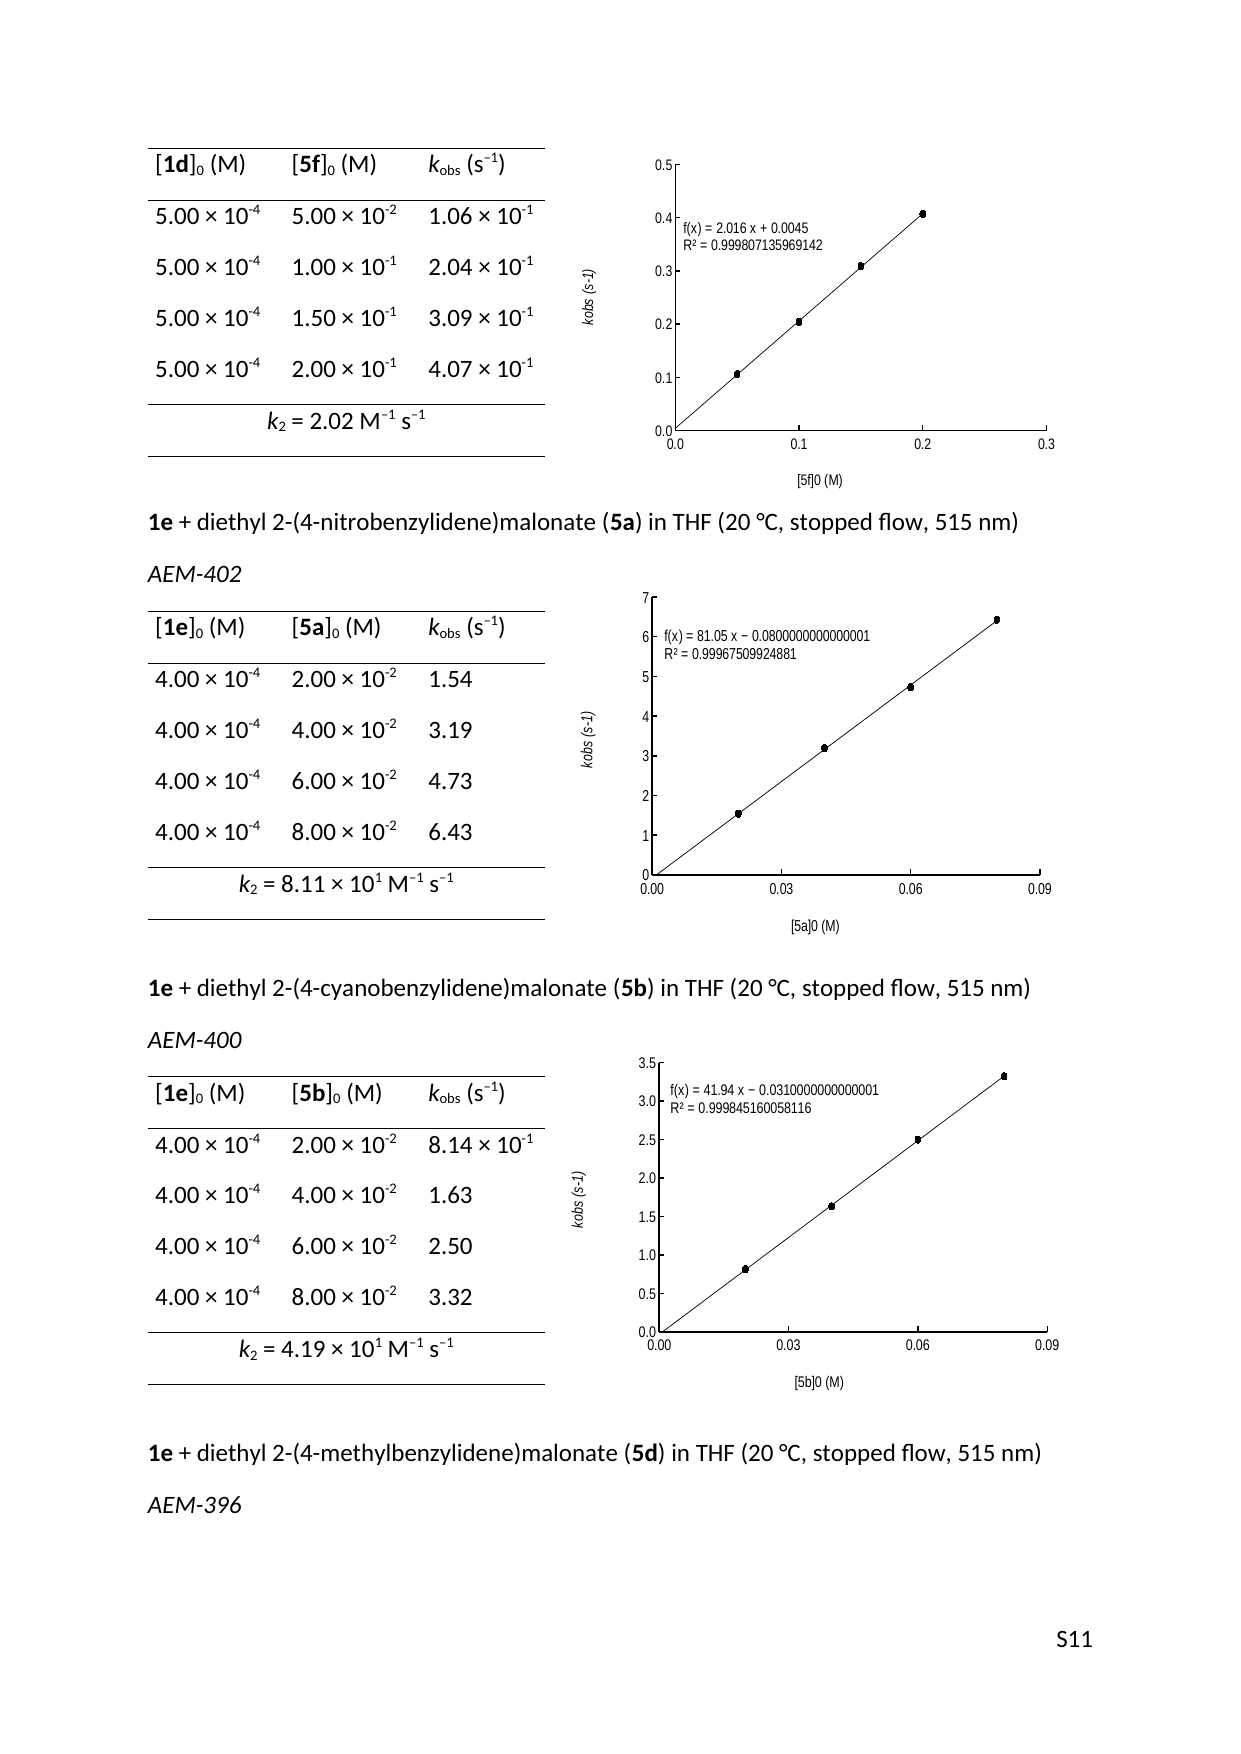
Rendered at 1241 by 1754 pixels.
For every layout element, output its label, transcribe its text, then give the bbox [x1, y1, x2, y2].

table_cell 6.00 × 10-2 [284, 765, 421, 816]
table_cell 1.54 [421, 664, 544, 714]
table_cell 8.00 × 10-2 [284, 1281, 421, 1332]
table_cell 1.06 × 10-1 [421, 201, 544, 251]
table_cell 4.00 × 10-4 [148, 1129, 284, 1180]
table_cell 4.00 × 10-4 [148, 1281, 284, 1332]
table_cell 3.32 [421, 1281, 544, 1332]
text 1e + diethyl 2-(4-methylbenzylidene)malonate (5d) in THF (20 °C, stopped flow, 515 nm) [148, 1437, 1093, 1468]
table_header kobs (s–1) [421, 612, 544, 662]
table_cell 4.00 × 10-4 [148, 816, 284, 867]
table_cell 8.14 × 10-1 [421, 1129, 544, 1180]
table_cell 5.00 × 10-4 [148, 353, 284, 404]
table_header [1e]0 (M) [148, 612, 284, 662]
table_cell k2 = 8.11 × 101 M–1 s–1 [148, 868, 544, 919]
table_cell 5.00 × 10-4 [148, 251, 284, 302]
text AEM-400 [148, 1024, 1093, 1054]
table_header [1e]0 (M) [148, 1077, 284, 1128]
table_cell 8.00 × 10-2 [284, 816, 421, 867]
table_header kobs (s–1) [421, 149, 544, 199]
table_cell 2.00 × 10-2 [284, 664, 421, 714]
table_header [5f]0 (M) [284, 149, 421, 199]
table_cell 1.00 × 10-1 [284, 251, 421, 302]
text 1e + diethyl 2-(4-cyanobenzylidene)malonate (5b) in THF (20 °C, stopped flow, 515 nm) [148, 972, 1093, 1002]
text AEM-396 [148, 1489, 1093, 1520]
table_cell 4.07 × 10-1 [421, 353, 544, 404]
table_cell 4.00 × 10-4 [148, 714, 284, 765]
table_cell 3.19 [421, 714, 544, 765]
text 1e + diethyl 2-(4-nitrobenzylidene)malonate (5a) in THF (20 °C, stopped flow, 515 nm) [148, 506, 1093, 537]
table_cell k2 = 2.02 M–1 s–1 [148, 405, 544, 456]
table_cell 4.00 × 10-2 [284, 1180, 421, 1231]
table_header [5a]0 (M) [284, 612, 421, 662]
table_cell 4.00 × 10-4 [148, 1180, 284, 1231]
table_cell 2.00 × 10-1 [284, 353, 421, 404]
table_cell 1.63 [421, 1180, 544, 1231]
table_cell k2 = 4.19 × 101 M–1 s–1 [148, 1333, 544, 1384]
table_cell 4.73 [421, 765, 544, 816]
table_cell 2.50 [421, 1231, 544, 1281]
table_cell 4.00 × 10-4 [148, 664, 284, 714]
table_cell 1.50 × 10-1 [284, 302, 421, 353]
table_cell 6.00 × 10-2 [284, 1231, 421, 1281]
table_cell 2.04 × 10-1 [421, 251, 544, 302]
table_cell 5.00 × 10-2 [284, 201, 421, 251]
table_cell 4.00 × 10-4 [148, 1231, 284, 1281]
table_cell 5.00 × 10-4 [148, 302, 284, 353]
table_cell 2.00 × 10-2 [284, 1129, 421, 1180]
table_header [5b]0 (M) [284, 1077, 421, 1128]
table_cell 4.00 × 10-4 [148, 765, 284, 816]
text AEM-402 [148, 558, 1093, 589]
table_header [1d]0 (M) [148, 149, 284, 199]
table_cell 4.00 × 10-2 [284, 714, 421, 765]
table_header kobs (s–1) [421, 1077, 544, 1128]
table_cell 5.00 × 10-4 [148, 201, 284, 251]
table_cell 3.09 × 10-1 [421, 302, 544, 353]
table_cell 6.43 [421, 816, 544, 867]
